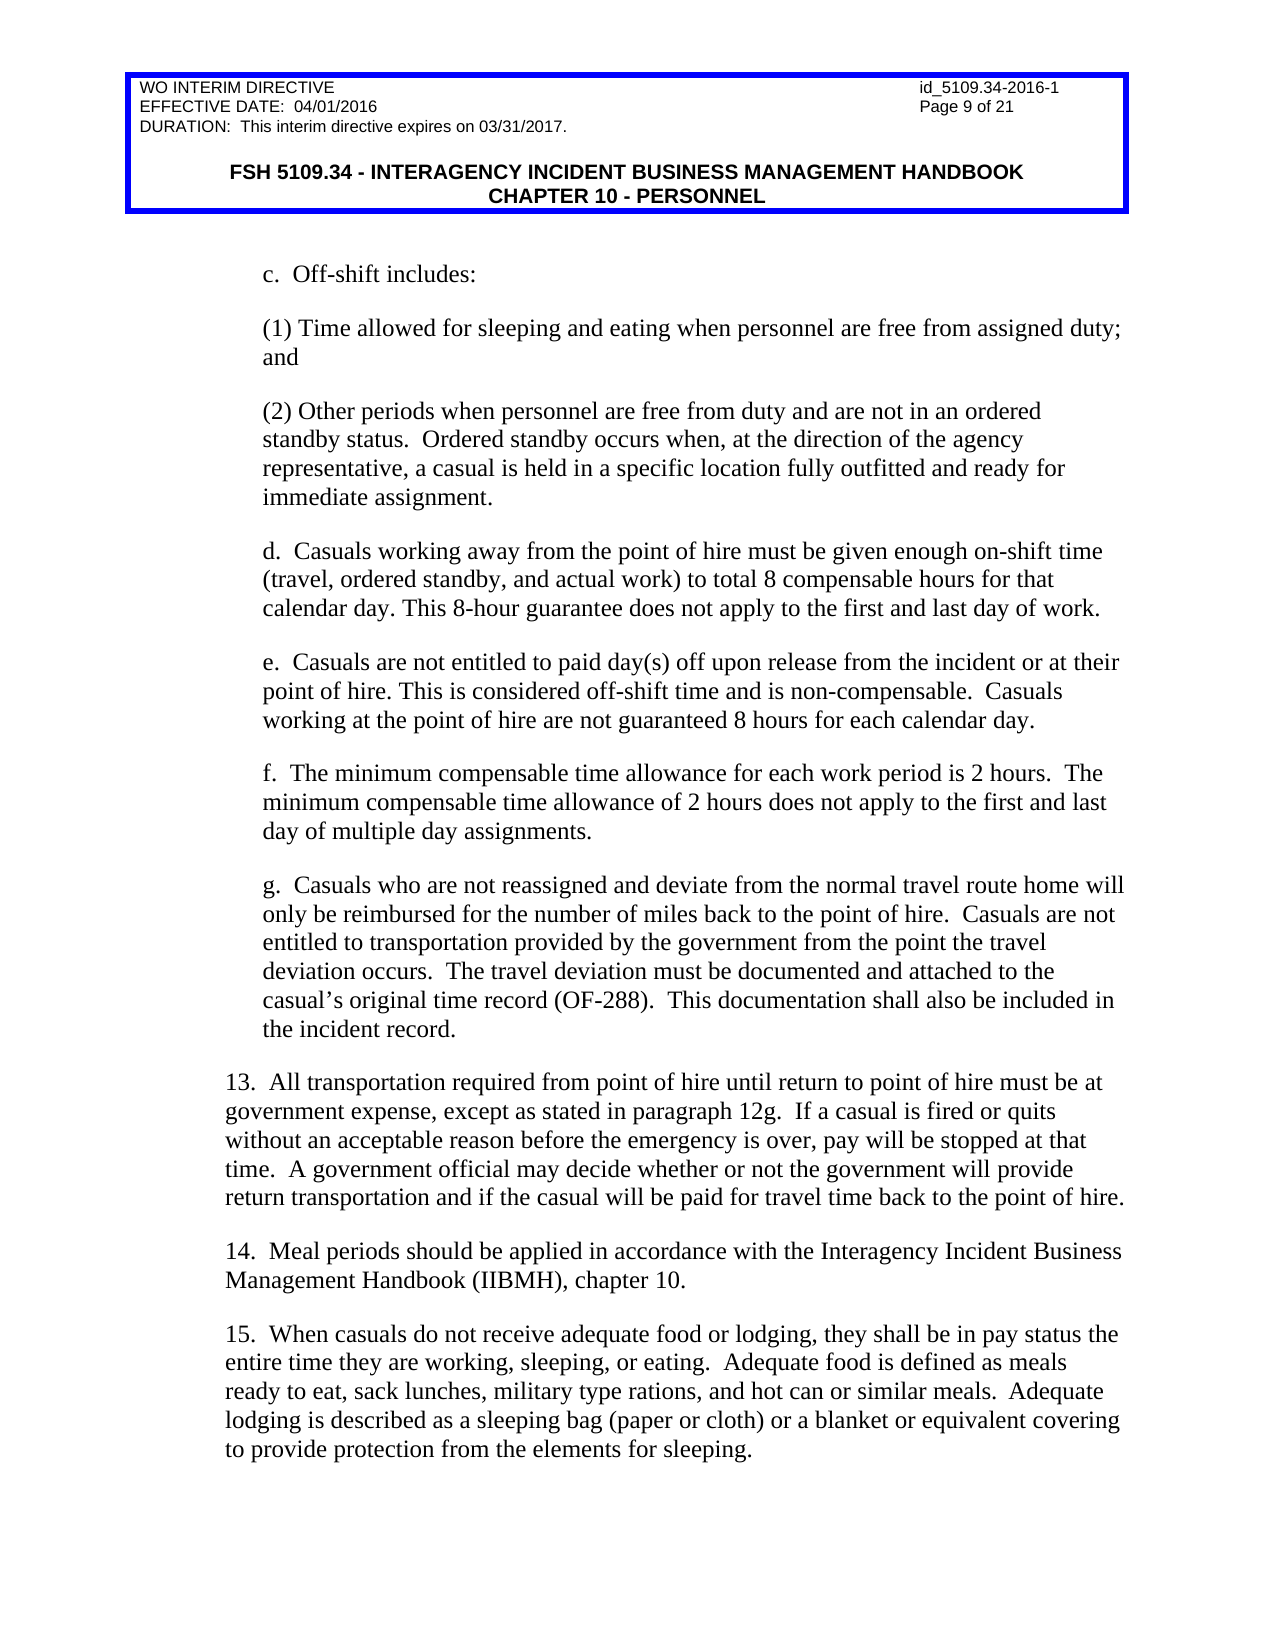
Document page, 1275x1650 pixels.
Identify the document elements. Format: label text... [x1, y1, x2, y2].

list Time allowed for sleeping and eating when personnel are free from assigned duty; and [262, 313, 1121, 371]
list Casuals are not entitled to paid day(s) off upon release from the incident or at their point of hire. This is considered off-shift time and is non-compensable. Casuals working at the point of hire are not guaranteed 8 hours for each calendar day. [262, 647, 1119, 733]
list Casuals working away from the point of hire must be given enough on-shift time (travel, ordered standby, and actual work) to total 8 compensable hours for that calendar day. This 8-hour guarantee does not apply to the first and last day of work. [262, 536, 1104, 622]
list Meal periods should be applied in accordance with the Interagency Incident Business Management Handbook (IIBMH), chapter 10. [225, 1236, 1122, 1294]
list The minimum compensable time allowance for each work period is 2 hours. The minimum compensable time allowance of 2 hours does not apply to the first and last day of multiple day assignments. [262, 758, 1107, 845]
list Other periods when personnel are free from duty and are not in an ordered standby status. Ordered standby occurs when, at the direction of the agency representative, a casual is held in a specific location fully outfitted and ready for immediate assignment. [262, 396, 1065, 511]
list Casuals who are not reassigned and deviate from the normal travel route home will only be reimbursed for the number of miles back to the point of hire. Casuals are not entitled to transportation provided by the government from the point the travel deviation occurs. The travel deviation must be documented and attached to the casual’s original time record (OF-288). This documentation shall also be included in the incident record. [262, 870, 1125, 1042]
list Off-shift includes: [262, 259, 1001, 288]
list When casuals do not receive adequate food or lodging, they shall be in pay status the entire time they are working, sleeping, or eating. Adequate food is defined as meals ready to eat, sack lunches, military type rations, and hot can or similar meals. Adequate lodging is described as a sleeping bag (paper or cloth) or a blanket or equivalent covering to provide protection from the elements for sleeping. [225, 1319, 1120, 1462]
list All transportation required from point of hire until return to point of hire must be at government expense, except as stated in paragraph 12g. If a casual is fired or quits without an acceptable reason before the emergency is over, pay will be stopped at that time. A government official may decide whether or not the government will provide return transportation and if the casual will be paid for travel time back to the point of hire. [225, 1067, 1125, 1211]
